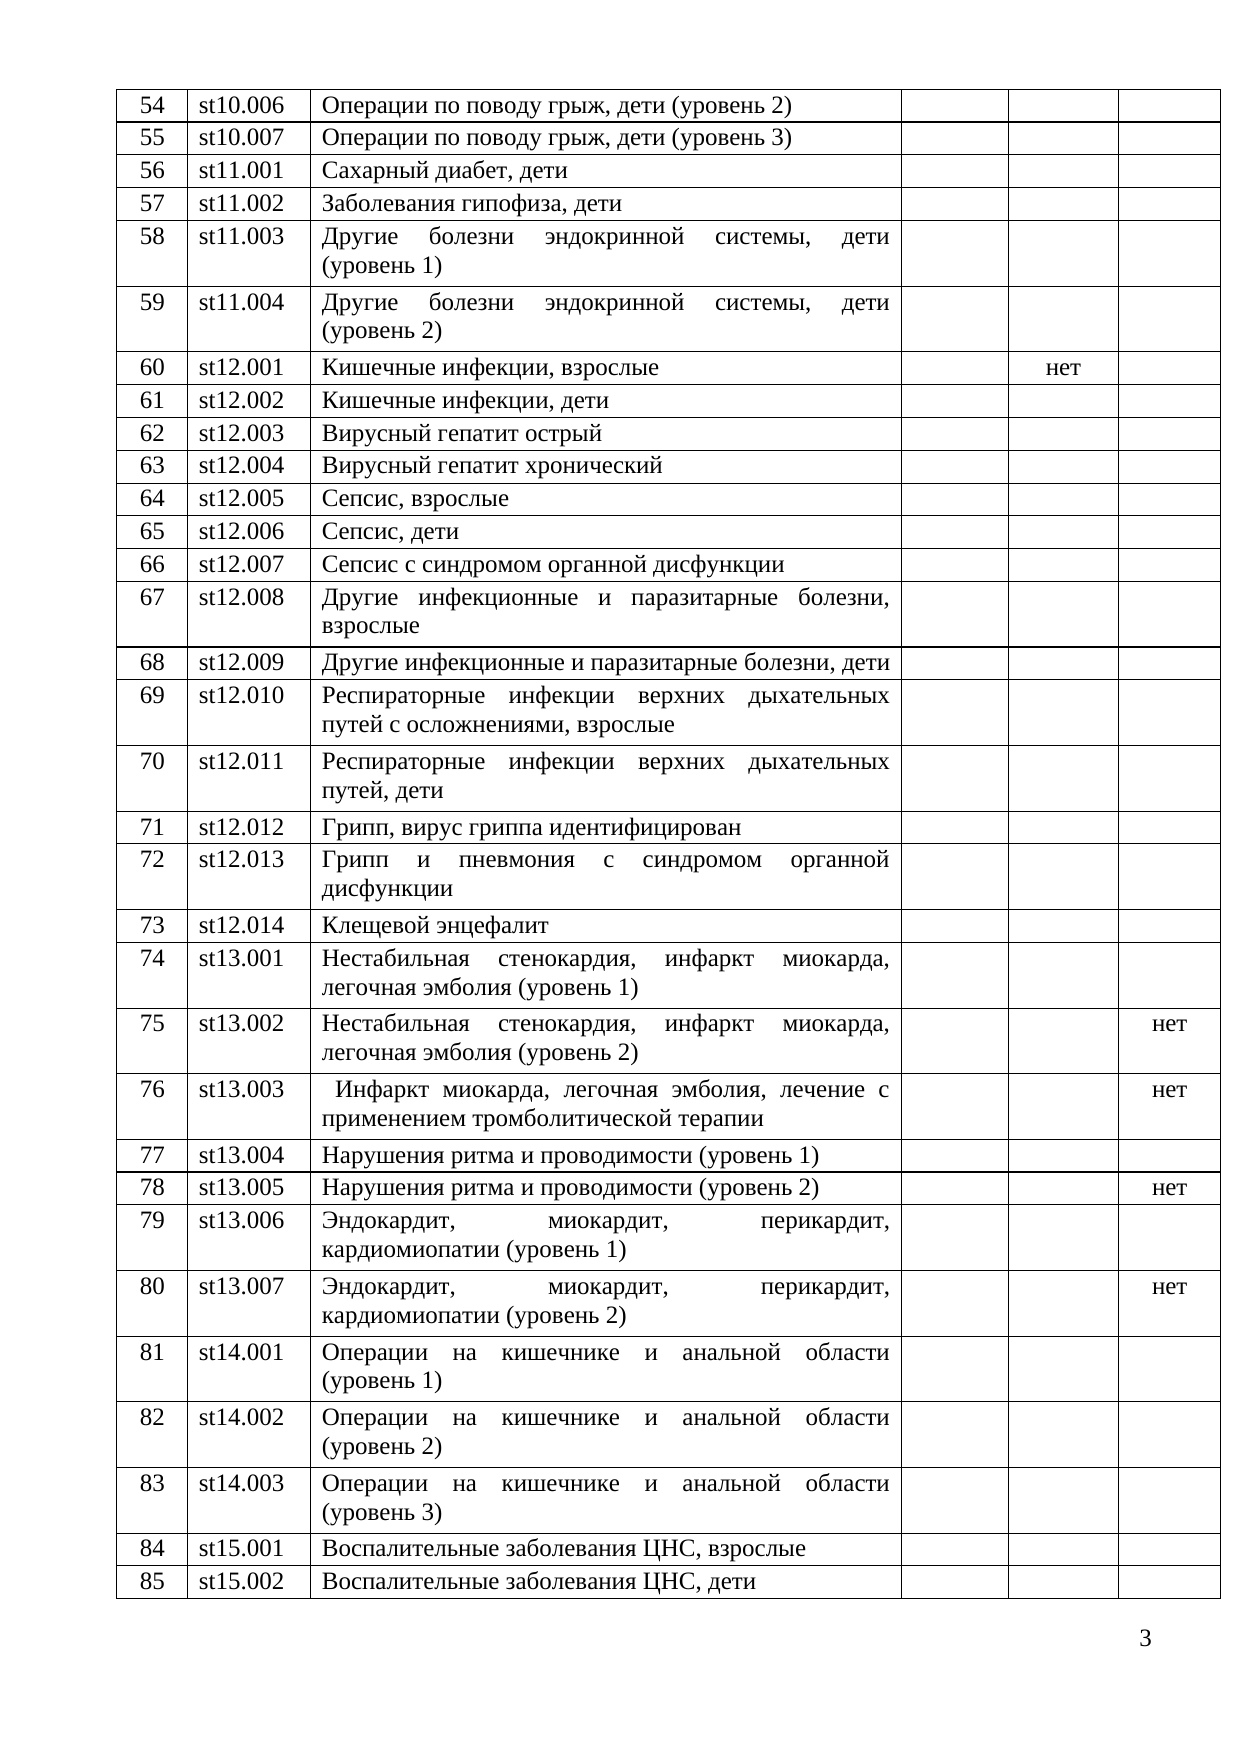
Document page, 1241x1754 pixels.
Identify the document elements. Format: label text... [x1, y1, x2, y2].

table_cell Респираторные инфекции верхних дыхательных путей с осложнениями, взрослые [311, 680, 901, 745]
table_cell st11.004 [188, 287, 310, 351]
table_cell [1119, 549, 1220, 581]
table_cell st12.007 [188, 549, 310, 581]
table_cell 57 [117, 188, 187, 220]
table_cell [902, 451, 1008, 482]
table_cell 55 [117, 123, 187, 154]
table_cell [1009, 1009, 1118, 1073]
table_cell [902, 844, 1008, 909]
table_cell st11.003 [188, 221, 310, 286]
table_cell 61 [117, 385, 187, 417]
table_cell [902, 287, 1008, 351]
table_cell 70 [117, 746, 187, 811]
table_cell Операции на кишечнике и анальной области (уровень 2) [311, 1402, 901, 1467]
table_cell [1119, 582, 1220, 646]
table_cell 60 [117, 352, 187, 384]
table_cell Сепсис с синдромом органной дисфункции [311, 549, 901, 581]
table_cell [1009, 90, 1118, 121]
table_cell 78 [117, 1173, 187, 1204]
table_cell [1119, 90, 1220, 121]
table_cell [1009, 287, 1118, 351]
table_cell [1009, 1205, 1118, 1270]
table_cell 81 [117, 1337, 187, 1401]
table_cell [1009, 484, 1118, 515]
table_cell [1119, 484, 1220, 515]
table_cell st12.013 [188, 844, 310, 909]
table_cell [1119, 155, 1220, 187]
table_cell Воспалительные заболевания ЦНС, взрослые [311, 1534, 901, 1565]
table_cell [902, 910, 1008, 942]
table_cell Заболевания гипофиза, дети [311, 188, 901, 220]
table_cell [1119, 648, 1220, 679]
table_cell [1009, 943, 1118, 1007]
table_cell 59 [117, 287, 187, 351]
table_cell [902, 352, 1008, 384]
table_cell [1009, 812, 1118, 843]
table_cell [902, 385, 1008, 417]
table_cell st12.004 [188, 451, 310, 482]
table_cell [902, 582, 1008, 646]
table_cell Операции по поводу грыж, дети (уровень 2) [311, 90, 901, 121]
table_cell 74 [117, 943, 187, 1007]
table_cell [902, 1534, 1008, 1565]
table_cell [1119, 123, 1220, 154]
table_cell [1009, 451, 1118, 482]
table_cell st14.001 [188, 1337, 310, 1401]
table_cell 65 [117, 516, 187, 548]
table_cell [1119, 188, 1220, 220]
table_cell st12.014 [188, 910, 310, 942]
table_cell Операции на кишечнике и анальной области (уровень 3) [311, 1468, 901, 1532]
table_cell st13.003 [188, 1074, 310, 1139]
table_cell Нарушения ритма и проводимости (уровень 1) [311, 1140, 901, 1171]
table_cell [902, 680, 1008, 745]
table_cell [902, 418, 1008, 449]
table_cell st12.008 [188, 582, 310, 646]
table_cell Другие болезни эндокринной системы, дети (уровень 1) [311, 221, 901, 286]
table_cell Операции на кишечнике и анальной области (уровень 1) [311, 1337, 901, 1401]
table_cell [902, 1205, 1008, 1270]
table_cell Эндокардит, миокардит, перикардит, кардиомиопатии (уровень 2) [311, 1271, 901, 1336]
table_cell [1009, 516, 1118, 548]
table_cell [1009, 155, 1118, 187]
table_cell st11.002 [188, 188, 310, 220]
table_cell 58 [117, 221, 187, 286]
table_cell [1009, 1074, 1118, 1139]
table_cell 79 [117, 1205, 187, 1270]
table_cell [1009, 1271, 1118, 1336]
table_cell нет [1119, 1173, 1220, 1204]
table_cell [1009, 1402, 1118, 1467]
table_cell [1119, 516, 1220, 548]
table_cell [1009, 221, 1118, 286]
table_cell Другие болезни эндокринной системы, дети (уровень 2) [311, 287, 901, 351]
table_cell Эндокардит, миокардит, перикардит, кардиомиопатии (уровень 1) [311, 1205, 901, 1270]
table_cell 69 [117, 680, 187, 745]
table_cell st12.010 [188, 680, 310, 745]
table_cell st12.003 [188, 418, 310, 449]
table_cell [902, 1271, 1008, 1336]
table_cell st12.006 [188, 516, 310, 548]
table_cell [1009, 1337, 1118, 1401]
table_cell нет [1119, 1271, 1220, 1336]
table_cell Нестабильная стенокардия, инфаркт миокарда, легочная эмболия (уровень 1) [311, 943, 901, 1007]
table_cell [1119, 1337, 1220, 1401]
table_cell [902, 1468, 1008, 1532]
table_cell [1119, 221, 1220, 286]
table_cell [902, 188, 1008, 220]
table_cell 56 [117, 155, 187, 187]
table_cell Инфаркт миокарда, легочная эмболия, лечение с применением тромболитической терапии [311, 1074, 901, 1139]
table_cell st10.006 [188, 90, 310, 121]
table_cell st12.005 [188, 484, 310, 515]
table_cell 83 [117, 1468, 187, 1532]
table_cell [1119, 1468, 1220, 1532]
table_cell [902, 90, 1008, 121]
table_cell [1119, 1402, 1220, 1467]
table_cell 72 [117, 844, 187, 909]
table_cell [1009, 1173, 1118, 1204]
table_cell Другие инфекционные и паразитарные болезни, взрослые [311, 582, 901, 646]
table_cell [902, 221, 1008, 286]
table_cell [1009, 680, 1118, 745]
table_cell Другие инфекционные и паразитарные болезни, дети [311, 648, 901, 679]
table_cell [1119, 385, 1220, 417]
table_cell [902, 746, 1008, 811]
table_cell st13.007 [188, 1271, 310, 1336]
table_cell Респираторные инфекции верхних дыхательных путей, дети [311, 746, 901, 811]
table_cell [1119, 1534, 1220, 1565]
table_cell нет [1119, 1009, 1220, 1073]
table_cell [902, 1009, 1008, 1073]
table_cell st13.001 [188, 943, 310, 1007]
table_cell нет [1009, 352, 1118, 384]
table_cell [1119, 451, 1220, 482]
table_cell st12.011 [188, 746, 310, 811]
table_cell st13.002 [188, 1009, 310, 1073]
table_cell 82 [117, 1402, 187, 1467]
table_cell [1009, 1140, 1118, 1171]
table_cell st11.001 [188, 155, 310, 187]
table_cell st12.012 [188, 812, 310, 843]
table_cell [902, 1566, 1008, 1598]
table_cell Сахарный диабет, дети [311, 155, 901, 187]
table_cell [1119, 910, 1220, 942]
table_cell [1009, 582, 1118, 646]
table_cell Воспалительные заболевания ЦНС, дети [311, 1566, 901, 1598]
table_cell 73 [117, 910, 187, 942]
table_cell st14.002 [188, 1402, 310, 1467]
table_cell нет [1119, 1074, 1220, 1139]
table_cell [1119, 1566, 1220, 1598]
table_cell 66 [117, 549, 187, 581]
table_cell st13.006 [188, 1205, 310, 1270]
table_cell Вирусный гепатит острый [311, 418, 901, 449]
table_cell [1009, 910, 1118, 942]
table_cell [1009, 385, 1118, 417]
table_cell [1119, 1140, 1220, 1171]
table_cell [1119, 1205, 1220, 1270]
table_cell st15.001 [188, 1534, 310, 1565]
table_cell Операции по поводу грыж, дети (уровень 3) [311, 123, 901, 154]
table_cell [1009, 746, 1118, 811]
table_cell Нестабильная стенокардия, инфаркт миокарда, легочная эмболия (уровень 2) [311, 1009, 901, 1073]
table_cell 75 [117, 1009, 187, 1073]
table_cell st14.003 [188, 1468, 310, 1532]
table_cell 68 [117, 648, 187, 679]
table_cell [1009, 549, 1118, 581]
table_cell [902, 123, 1008, 154]
table_cell [1009, 123, 1118, 154]
table_cell [1119, 812, 1220, 843]
table_cell 85 [117, 1566, 187, 1598]
table_cell 76 [117, 1074, 187, 1139]
table_cell 62 [117, 418, 187, 449]
table_cell [902, 1337, 1008, 1401]
table_cell [902, 648, 1008, 679]
table_cell [1009, 1468, 1118, 1532]
table_cell st12.002 [188, 385, 310, 417]
table_cell 63 [117, 451, 187, 482]
table_cell [902, 1173, 1008, 1204]
table_cell [902, 516, 1008, 548]
table_cell st15.002 [188, 1566, 310, 1598]
table_cell [902, 812, 1008, 843]
table_cell Сепсис, дети [311, 516, 901, 548]
table_cell [1009, 1534, 1118, 1565]
table_cell Грипп, вирус гриппа идентифицирован [311, 812, 901, 843]
table_cell 77 [117, 1140, 187, 1171]
table_cell Кишечные инфекции, взрослые [311, 352, 901, 384]
table_cell [1119, 943, 1220, 1007]
table_cell [1119, 746, 1220, 811]
table_cell [1119, 680, 1220, 745]
table_cell [902, 1074, 1008, 1139]
table_cell 64 [117, 484, 187, 515]
table_cell [1009, 188, 1118, 220]
table_cell [902, 155, 1008, 187]
table_cell st12.001 [188, 352, 310, 384]
table_cell st13.005 [188, 1173, 310, 1204]
table_cell [1119, 287, 1220, 351]
table_cell [1119, 352, 1220, 384]
table_cell [1119, 844, 1220, 909]
table_cell 80 [117, 1271, 187, 1336]
table_cell [902, 943, 1008, 1007]
table_cell 54 [117, 90, 187, 121]
table_cell Вирусный гепатит хронический [311, 451, 901, 482]
table_cell Нарушения ритма и проводимости (уровень 2) [311, 1173, 901, 1204]
table_cell [902, 484, 1008, 515]
table_cell st10.007 [188, 123, 310, 154]
table_cell [1119, 418, 1220, 449]
table_cell [1009, 1566, 1118, 1598]
table_cell [902, 1402, 1008, 1467]
table_cell Кишечные инфекции, дети [311, 385, 901, 417]
table_cell Сепсис, взрослые [311, 484, 901, 515]
table_cell [1009, 418, 1118, 449]
table_cell [902, 1140, 1008, 1171]
table_cell Клещевой энцефалит [311, 910, 901, 942]
table_cell st12.009 [188, 648, 310, 679]
table_cell 67 [117, 582, 187, 646]
table_cell 71 [117, 812, 187, 843]
table_cell [902, 549, 1008, 581]
table_cell [1009, 844, 1118, 909]
table_cell st13.004 [188, 1140, 310, 1171]
table_cell Грипп и пневмония с синдромом органной дисфункции [311, 844, 901, 909]
table_cell [1009, 648, 1118, 679]
table_cell 84 [117, 1534, 187, 1565]
